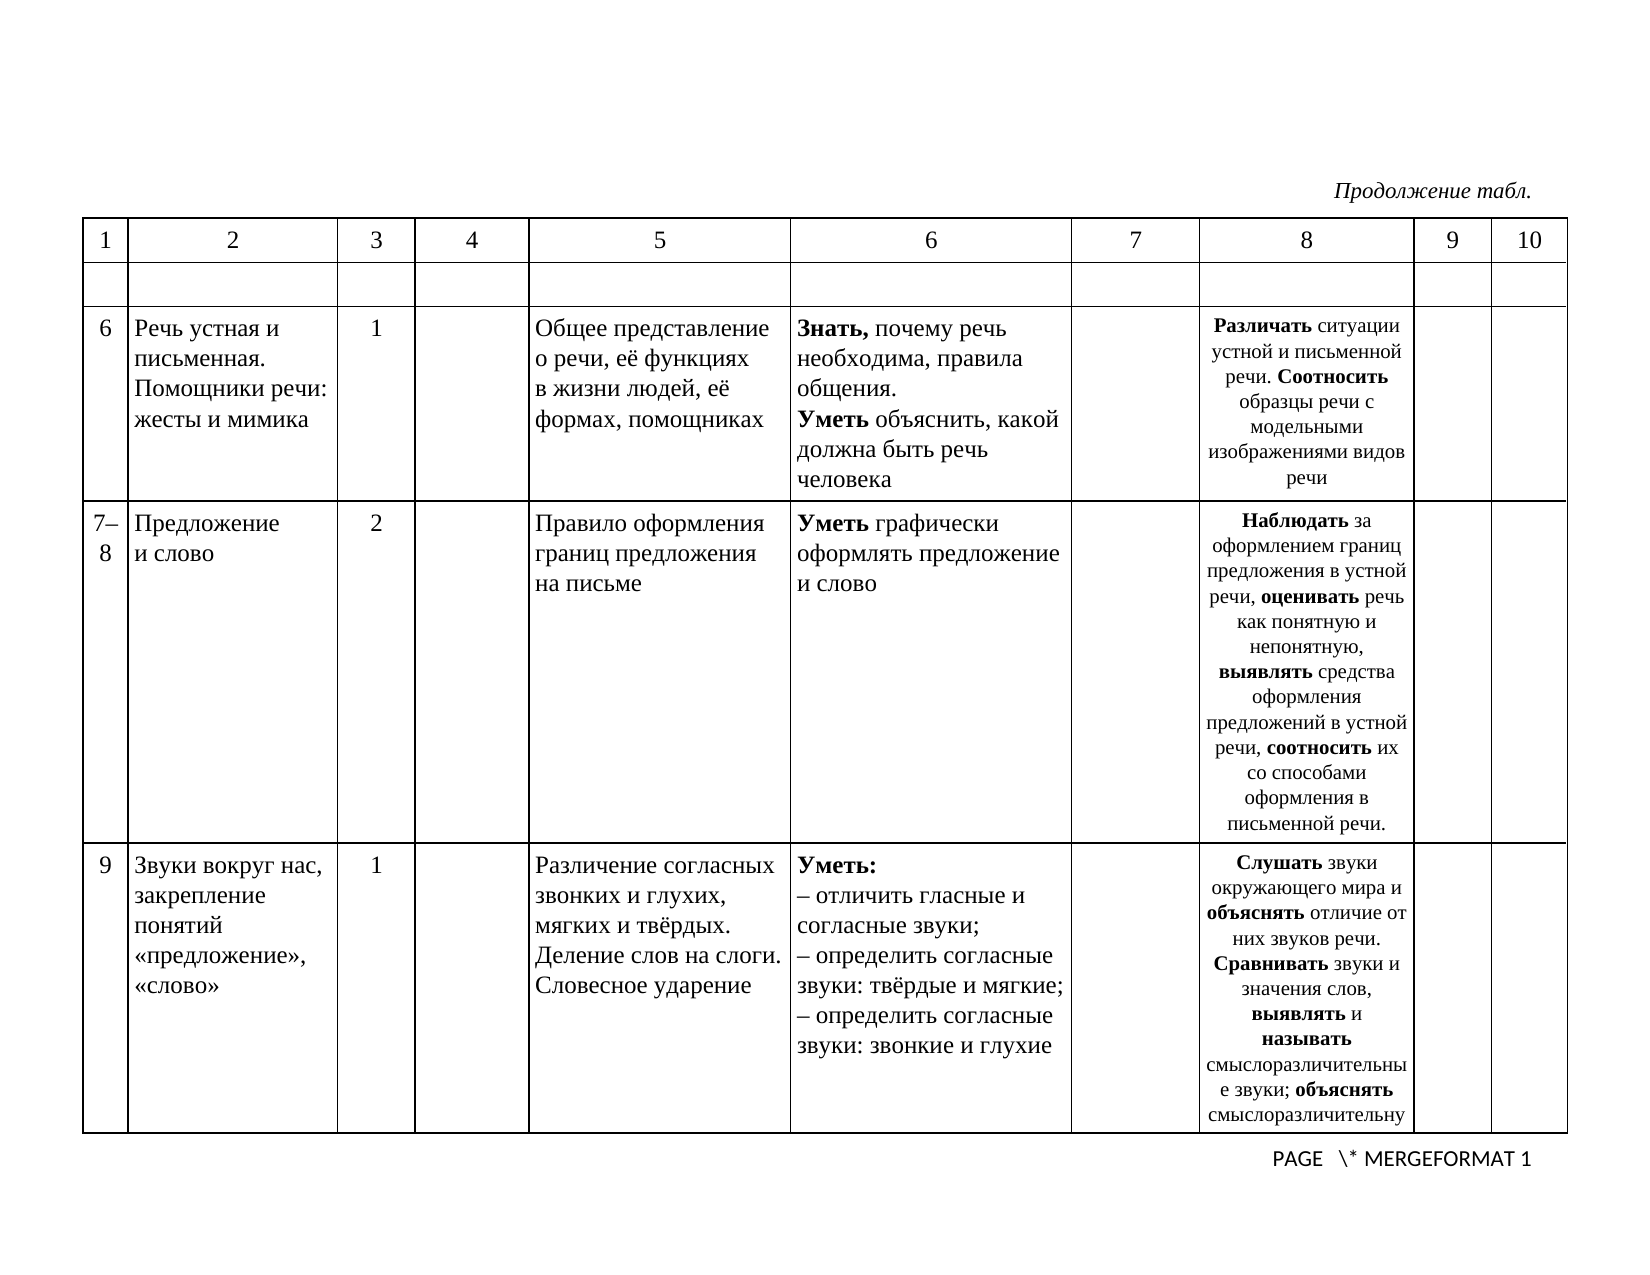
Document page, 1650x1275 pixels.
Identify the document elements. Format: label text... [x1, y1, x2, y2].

table_cell [1415, 263, 1491, 306]
table_cell Правило оформления границ предложения на письме [530, 502, 790, 842]
table_header 9 [1415, 219, 1491, 261]
table_cell [338, 263, 414, 306]
table_header 10 [1492, 219, 1567, 261]
table_cell 6 [84, 307, 127, 500]
table_cell [791, 263, 1071, 306]
table_cell [1072, 502, 1199, 842]
table_cell [1492, 261, 1567, 306]
table_cell 2 [338, 502, 414, 842]
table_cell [1200, 844, 1413, 1132]
table_header 6 [791, 219, 1071, 261]
table_cell 9 [84, 844, 127, 1132]
table_cell [1200, 263, 1413, 306]
table_cell [530, 263, 790, 306]
table_header 5 [530, 219, 790, 261]
table_cell Общее представление о речи, её функциях в жизни людей, её формах, помощниках [530, 307, 790, 500]
table_cell Наблюдать за оформлением границ предложения в устной речи, оценивать речь как понятную и непонятную, выявлять средства оформления предложений в устной речи, соотносить их со способами оформления в письменной речи. [1200, 502, 1413, 842]
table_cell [791, 844, 1071, 1132]
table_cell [129, 844, 337, 1132]
table_cell [1492, 842, 1567, 1132]
table_cell Знать, почему речь необходима, правила общения. Уметь объяснить, какой должна быть речь человека [791, 307, 1071, 500]
table_cell [1415, 502, 1491, 842]
table_cell Речь устная и письменная. Помощники речи: жесты и мимика [129, 307, 337, 500]
table_cell Различать ситуации устной и письменной речи. Соотносить образцы речи с модельными изображениями видов речи [1200, 307, 1413, 500]
table_cell [1492, 306, 1567, 500]
table_cell [129, 263, 337, 306]
table_header 4 [416, 219, 528, 261]
text Продолжение табл. [118, 177, 1532, 203]
table_header 2 [129, 219, 337, 261]
table_cell [416, 307, 528, 500]
table_cell [416, 844, 528, 1132]
table_cell Уметь графически оформлять предложение и слово [791, 502, 1071, 842]
table_cell 1 [338, 844, 414, 1132]
table_cell [1492, 500, 1567, 842]
table_cell Предложение и слово [129, 502, 337, 842]
table_cell [416, 502, 528, 842]
table_cell [84, 263, 127, 306]
table_cell [1415, 307, 1491, 500]
table_cell [416, 263, 528, 306]
table_cell [1072, 307, 1199, 500]
table_header 7 [1072, 219, 1199, 261]
table_cell 7–8 [84, 502, 127, 842]
table_cell [1415, 844, 1491, 1132]
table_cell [530, 844, 790, 1132]
table_header 3 [338, 219, 414, 261]
table_header 8 [1200, 219, 1413, 261]
table_cell [1072, 263, 1199, 306]
table_cell 1 [338, 307, 414, 500]
table_header 1 [84, 219, 127, 261]
table_cell [1072, 844, 1199, 1132]
